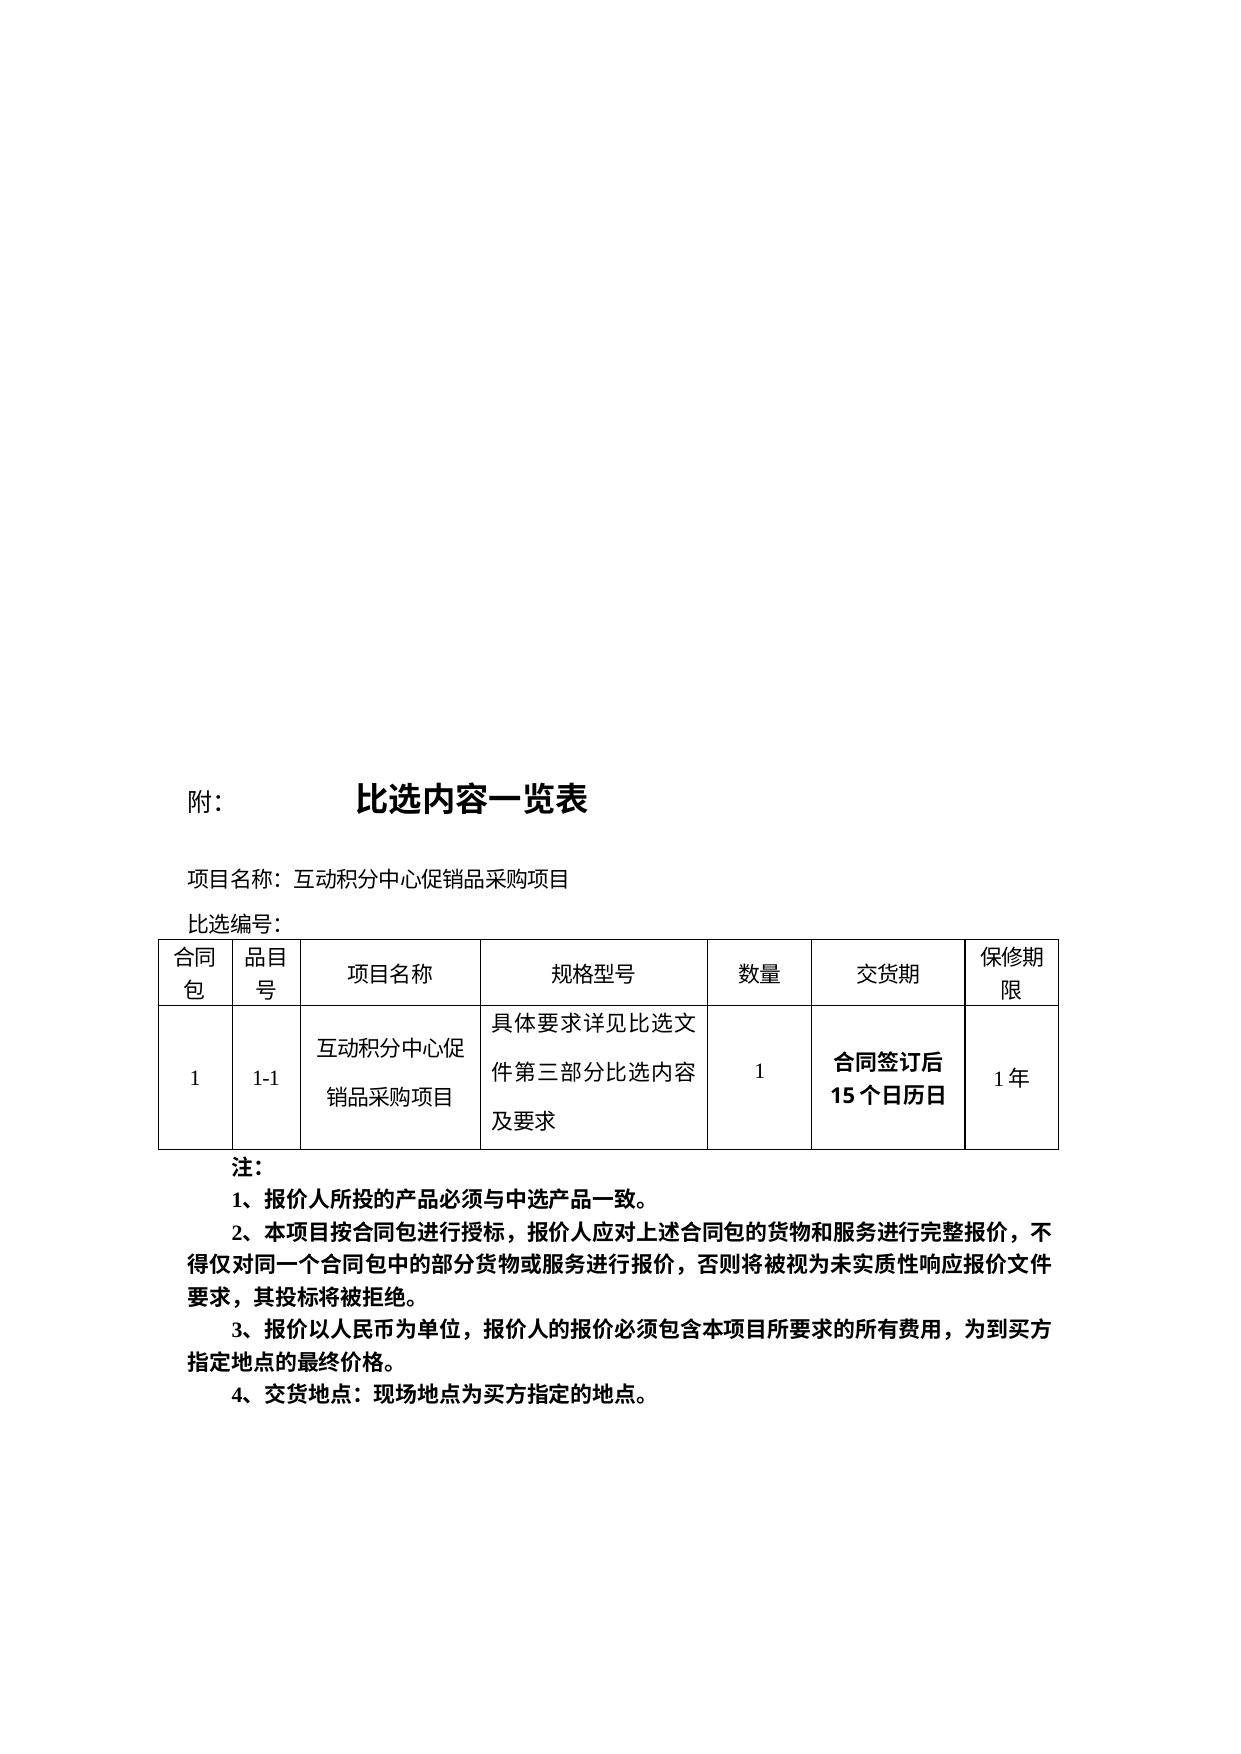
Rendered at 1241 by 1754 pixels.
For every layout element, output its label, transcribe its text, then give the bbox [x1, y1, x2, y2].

table_cell 1年 [966, 1006, 1058, 1148]
text 注： [187, 1150, 1053, 1182]
table_cell 1 [159, 1006, 232, 1148]
text 1、报价人所投的产品必须与中选产品一致。 [187, 1182, 1053, 1214]
text 4、交货地点：现场地点为买方指定的地点。 [187, 1377, 1053, 1409]
table_cell 1 [708, 1006, 811, 1148]
table_header 合同包 [159, 940, 232, 1005]
text 2、本项目按合同包进行授标，报价人应对上述合同包的货物和服务进行完整报价，不得仅对同一个合同包中的部分货物或服务进行报价，否则将被视为未实质性响应报价文件要求，其投标将被拒绝。 [187, 1214, 1053, 1312]
table_header 保修期限 [966, 940, 1058, 1005]
text 比选编号： [187, 906, 1053, 939]
table_cell 1-1 [233, 1006, 300, 1148]
table_cell 互动积分中心促销品采购项目 [301, 1006, 480, 1148]
table_header 品目号 [233, 940, 300, 1005]
table_header 数量 [708, 940, 811, 1005]
text 附： 比选内容一览表 [187, 764, 1053, 829]
table_cell 具体要求详见比选文件第三部分比选内容及要求 [481, 1006, 707, 1148]
table_header 规格型号 [481, 940, 707, 1005]
table_header 项目名称 [301, 940, 480, 1005]
text 项目名称：互动积分中心促销品采购项目 [187, 861, 1053, 894]
table_cell 合同签订后15个日历日 [812, 1006, 964, 1148]
table_header 交货期 [812, 940, 964, 1005]
text 3、报价以人民币为单位，报价人的报价必须包含本项目所要求的所有费用，为到买方指定地点的最终价格。 [187, 1312, 1053, 1377]
